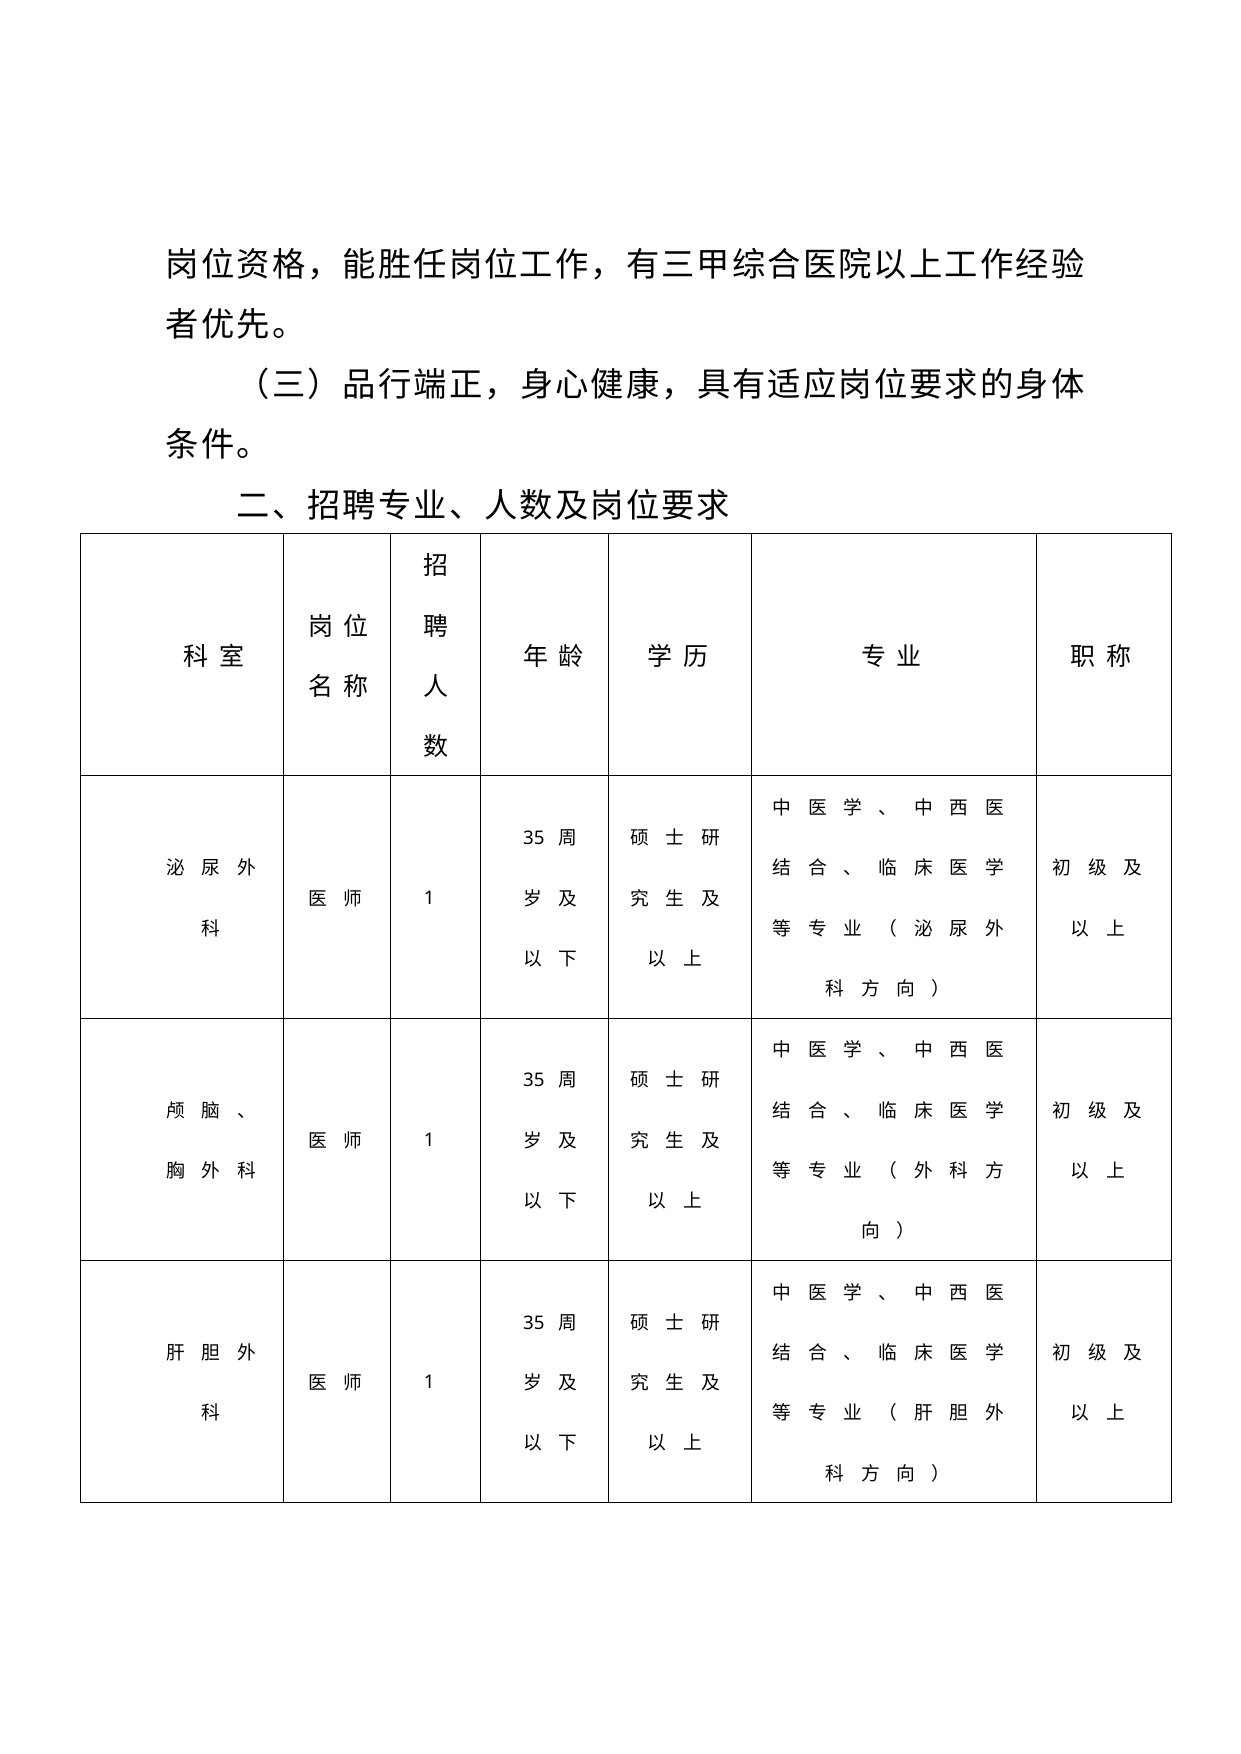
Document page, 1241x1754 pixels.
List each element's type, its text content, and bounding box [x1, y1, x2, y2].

table_header 年龄 [481, 534, 608, 775]
table_cell 硕士研究生及以上 [609, 1261, 751, 1502]
table_cell 肝胆外科 [81, 1261, 283, 1502]
table_cell 泌尿外科 [81, 776, 283, 1017]
table_cell 中医学、中西医结合、临床医学等专业（肝胆外科方向） [752, 1261, 1036, 1502]
table_cell 中医学、中西医结合、临床医学等专业（外科方向） [752, 1019, 1036, 1260]
table_header 职称 [1037, 534, 1171, 775]
table_cell 硕士研究生及以上 [609, 776, 751, 1017]
table_cell 35周岁及以下 [481, 1261, 608, 1502]
table_cell 颅脑、胸外科 [81, 1019, 283, 1260]
table_cell 医师 [284, 1261, 390, 1502]
table_cell 医师 [284, 776, 390, 1017]
table_cell 初级及以上 [1037, 1019, 1171, 1260]
table_cell 初级及以上 [1037, 1261, 1171, 1502]
table_header 学历 [609, 534, 751, 775]
table_cell 35周岁及以下 [481, 776, 608, 1017]
table_cell 硕士研究生及以上 [609, 1019, 751, 1260]
text （三）品行端正，身心健康，具有适应岗位要求的身体条件。 [166, 352, 1086, 472]
table_header 专业 [752, 534, 1036, 775]
table_cell 1 [391, 1019, 480, 1260]
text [166, 231, 1086, 352]
table_cell 35周岁及以下 [481, 1019, 608, 1260]
table_cell 1 [391, 776, 480, 1017]
table_header 岗位 名称 [284, 534, 390, 775]
table_cell 医师 [284, 1019, 390, 1260]
table_header 科室 [81, 534, 283, 775]
table_cell 初级及以上 [1037, 776, 1171, 1017]
text 二、招聘专业、人数及岗位要求 [166, 472, 1086, 533]
table_cell 中医学、中西医结合、临床医学等专业（泌尿外科方向） [752, 776, 1036, 1017]
table_header 招聘 人数 [391, 534, 480, 775]
table_cell 1 [391, 1261, 480, 1502]
